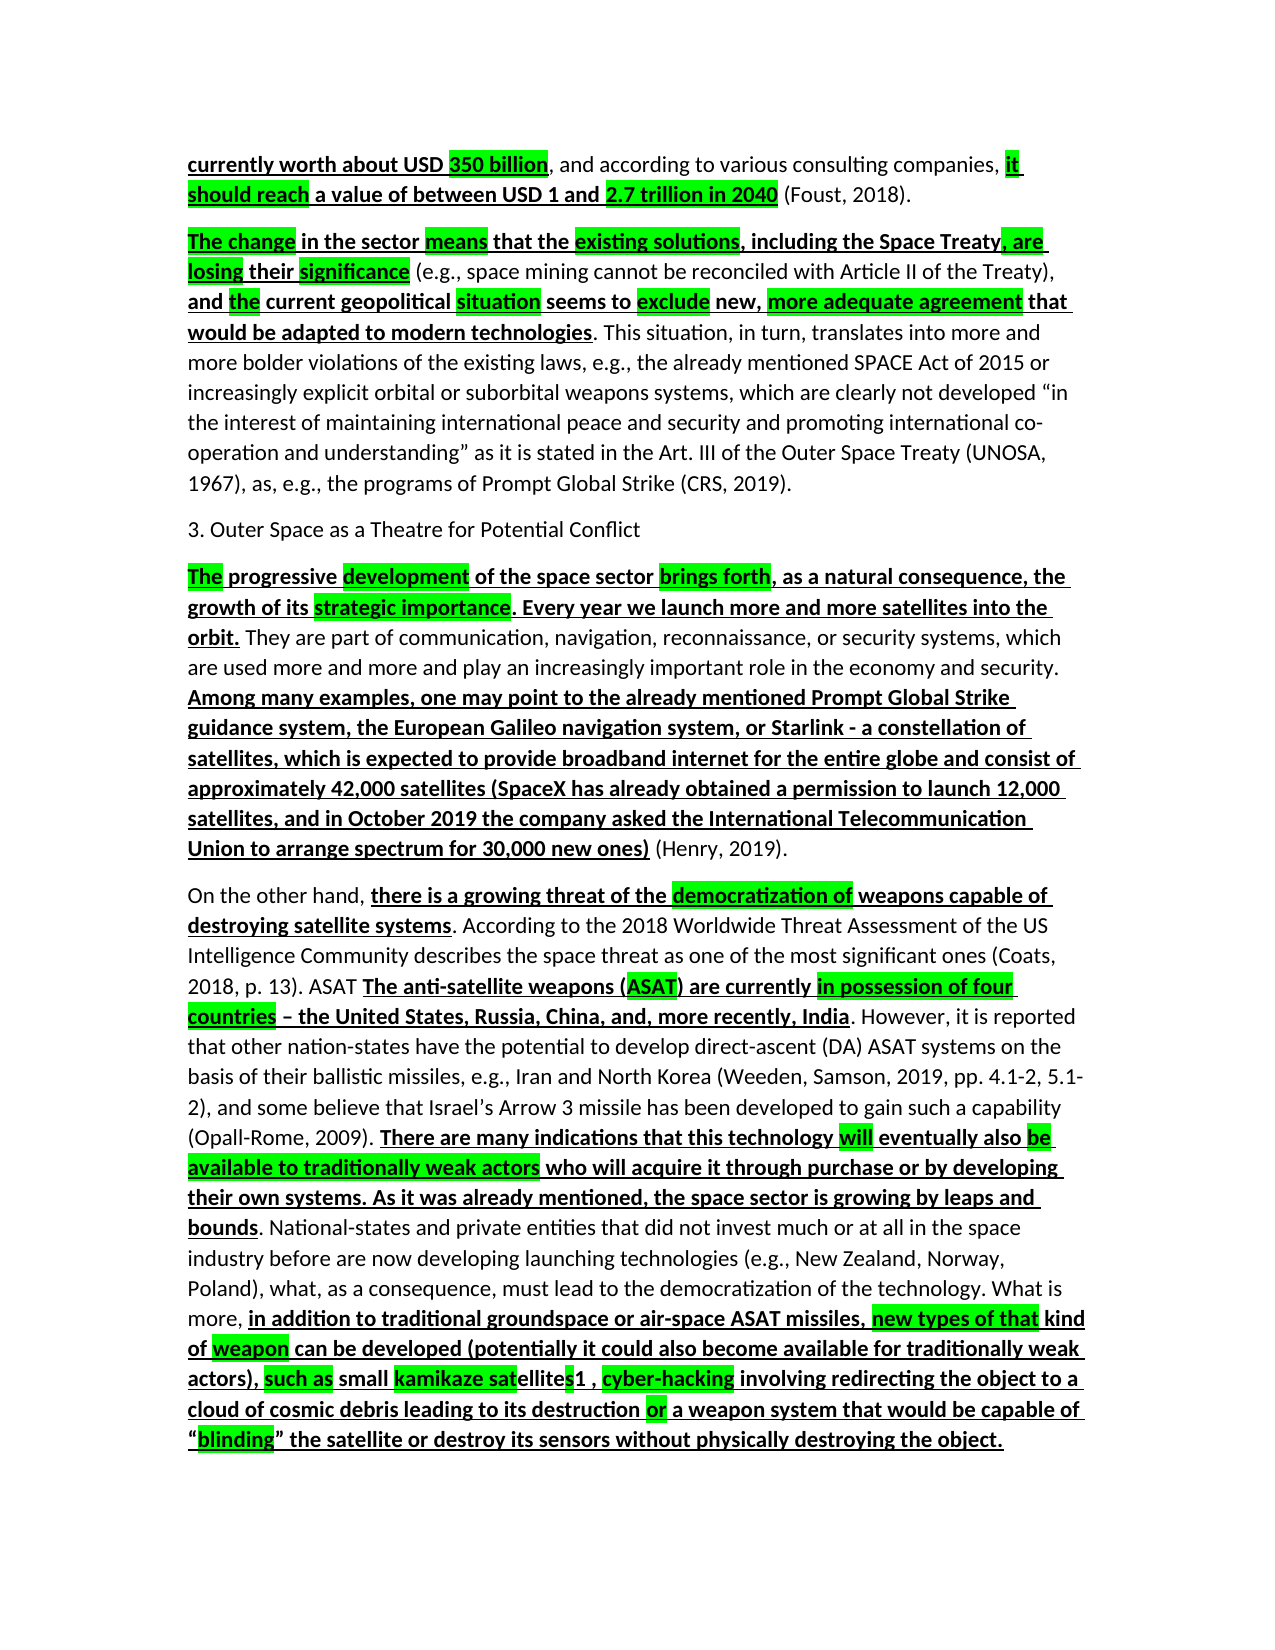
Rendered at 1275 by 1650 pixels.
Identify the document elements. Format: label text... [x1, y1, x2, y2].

text On the other hand, there is a growing threat of the democratization of weapons capable of destroying satellite systems. According to the 2018 Worldwide Threat Assessment of the US Intelligence Community describes the space threat as one of the most significant ones (Coats, 2018, p. 13). ASAT The anti-satellite weapons (ASAT) are currently in possession of four countries – the United States, Russia, China, and, more recently, India. However, it is reported that other nation-states have the potential to develop direct-ascent (DA) ASAT systems on the basis of their ballistic missiles, e.g., Iran and North Korea (Weeden, Samson, 2019, pp. 4.1-2, 5.1-2), and some believe that Israel’s Arrow 3 missile has been developed to gain such a capability (Opall-Rome, 2009). There are many indications that this technology will eventually also be available to traditionally weak actors who will acquire it through purchase or by developing their own systems. As it was already mentioned, the space sector is growing by leaps and bounds. National-states and private entities that did not invest much or at all in the space industry before are now developing launching technologies (e.g., New Zealand, Norway, Poland), what, as a consequence, must lead to the democratization of the technology. What is more, in addition to traditional groundspace or air-space ASAT missiles, new types of that kind of weapon can be developed (potentially it could also become available for traditionally weak actors), such as small kamikaze satellites1 , cyber-hacking involving redirecting the object to a cloud of cosmic debris leading to its destruction or a weapon system that would be capable of “blinding” the satellite or destroy its sensors without physically destroying the object. [187, 881, 1087, 1453]
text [187, 150, 1087, 208]
text 3. Outer Space as a Theatre for Potential Conflict [187, 516, 1087, 544]
text The change in the sector means that the existing solutions, including the Space Treaty, are losing their significance (e.g., space mining cannot be reconciled with Article II of the Treaty), and the current geopolitical situation seems to exclude new, more adequate agreement that would be adapted to modern technologies. This situation, in turn, translates into more and more bolder violations of the existing laws, e.g., the already mentioned SPACE Act of 2015 or increasingly explicit orbital or suborbital weapons systems, which are clearly not developed “in the interest of maintaining international peace and security and promoting international co-operation and understanding” as it is stated in the Art. III of the Outer Space Treaty (UNOSA, 1967), as, e.g., the programs of Prompt Global Strike (CRS, 2019). [187, 227, 1087, 497]
text The progressive development of the space sector brings forth, as a natural consequence, the growth of its strategic importance. Every year we launch more and more satellites into the orbit. They are part of communication, navigation, reconnaissance, or security systems, which are used more and more and play an increasingly important role in the economy and security. Among many examples, one may point to the already mentioned Prompt Global Strike guidance system, the European Galileo navigation system, or Starlink - a constellation of satellites, which is expected to provide broadband internet for the entire globe and consist of approximately 42,000 satellites (SpaceX has already obtained a permission to launch 12,000 satellites, and in October 2019 the company asked the International Telecommunication Union to arrange spectrum for 30,000 new ones) (Henry, 2019). [187, 562, 1087, 862]
